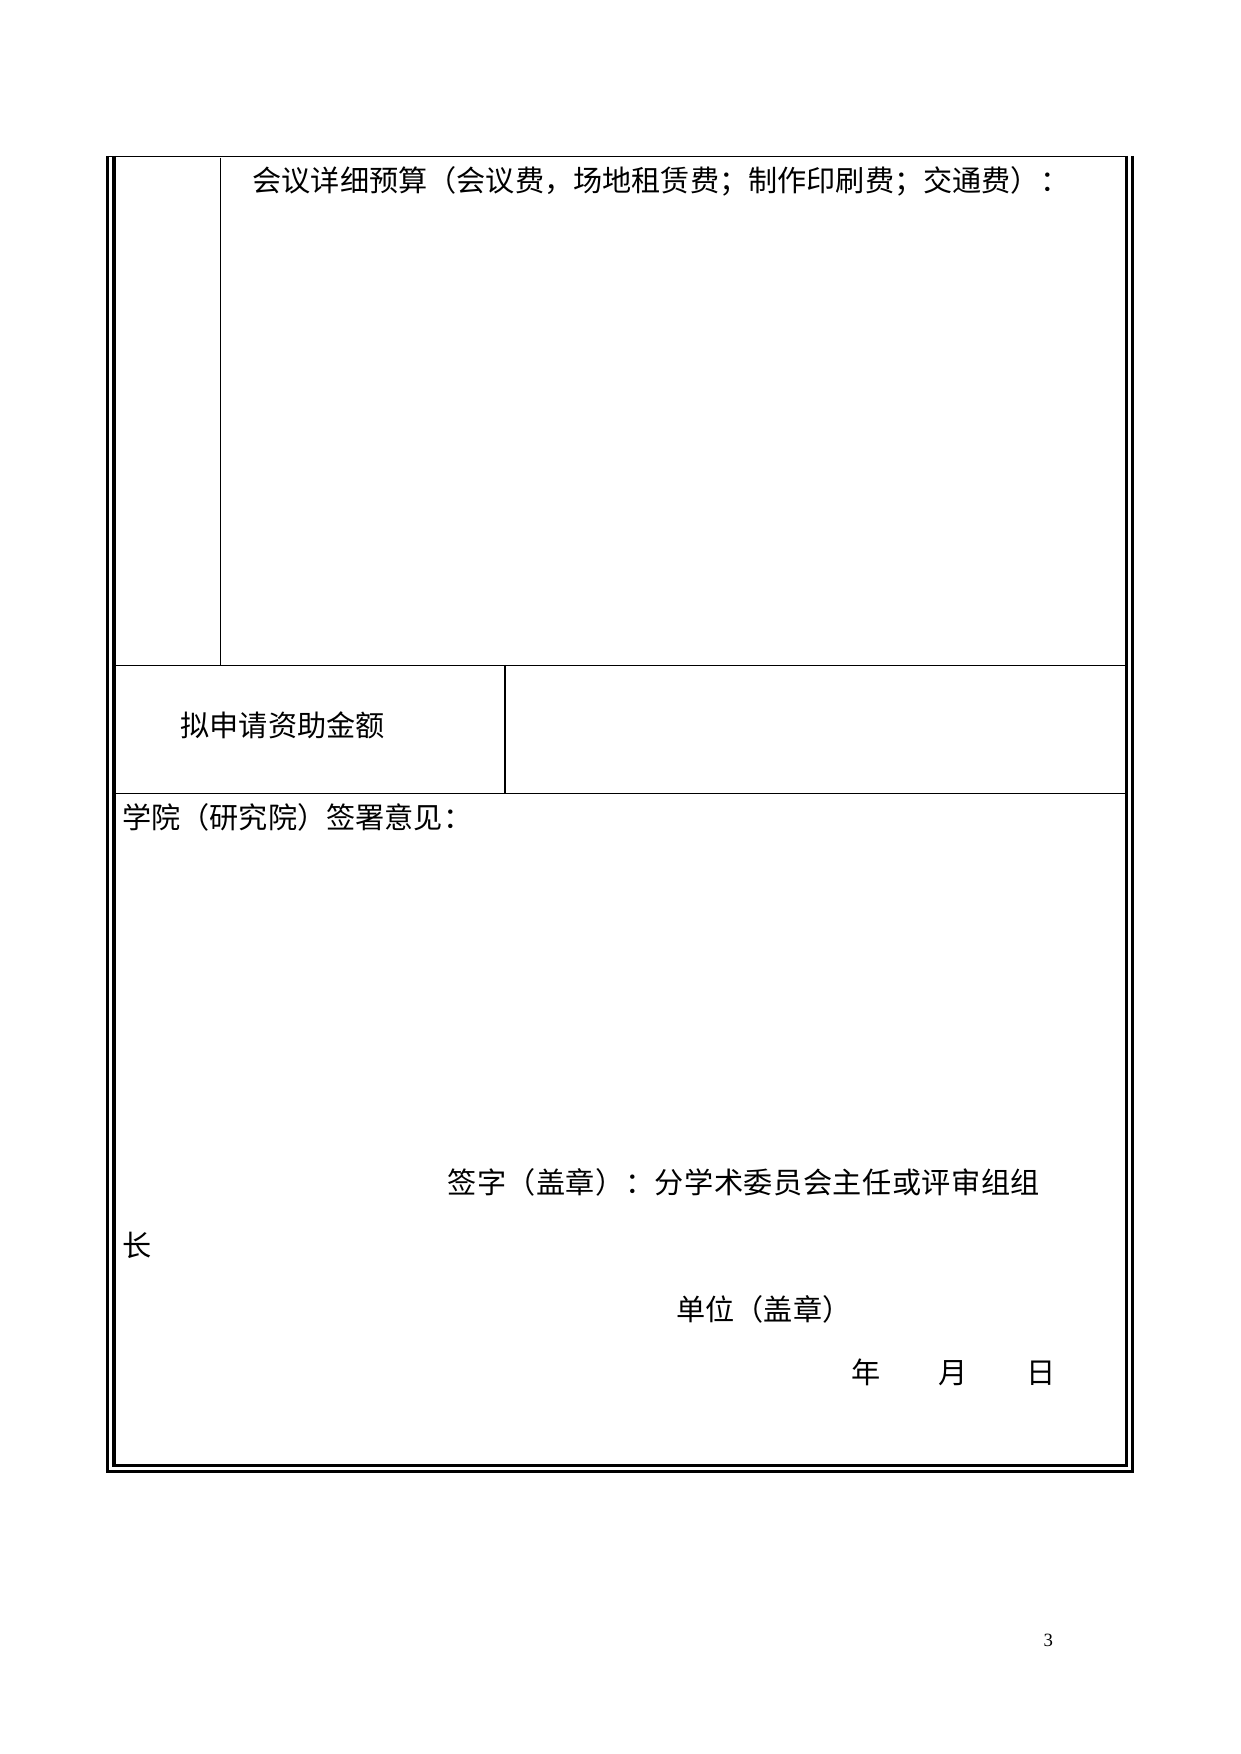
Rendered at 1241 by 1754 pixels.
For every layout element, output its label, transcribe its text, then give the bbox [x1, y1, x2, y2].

table_cell 拟申请资助金额 [116, 666, 504, 793]
table_cell [506, 666, 1125, 793]
table_cell 学院（研究院）签署意见： 签字（盖章）：分学术委员会主任或评审组组长 单位（盖章） 年 月 日 [116, 794, 1125, 1463]
table_cell 会议详细预算（会议费，场地租赁费；制作印刷费；交通费）： [221, 157, 1125, 665]
